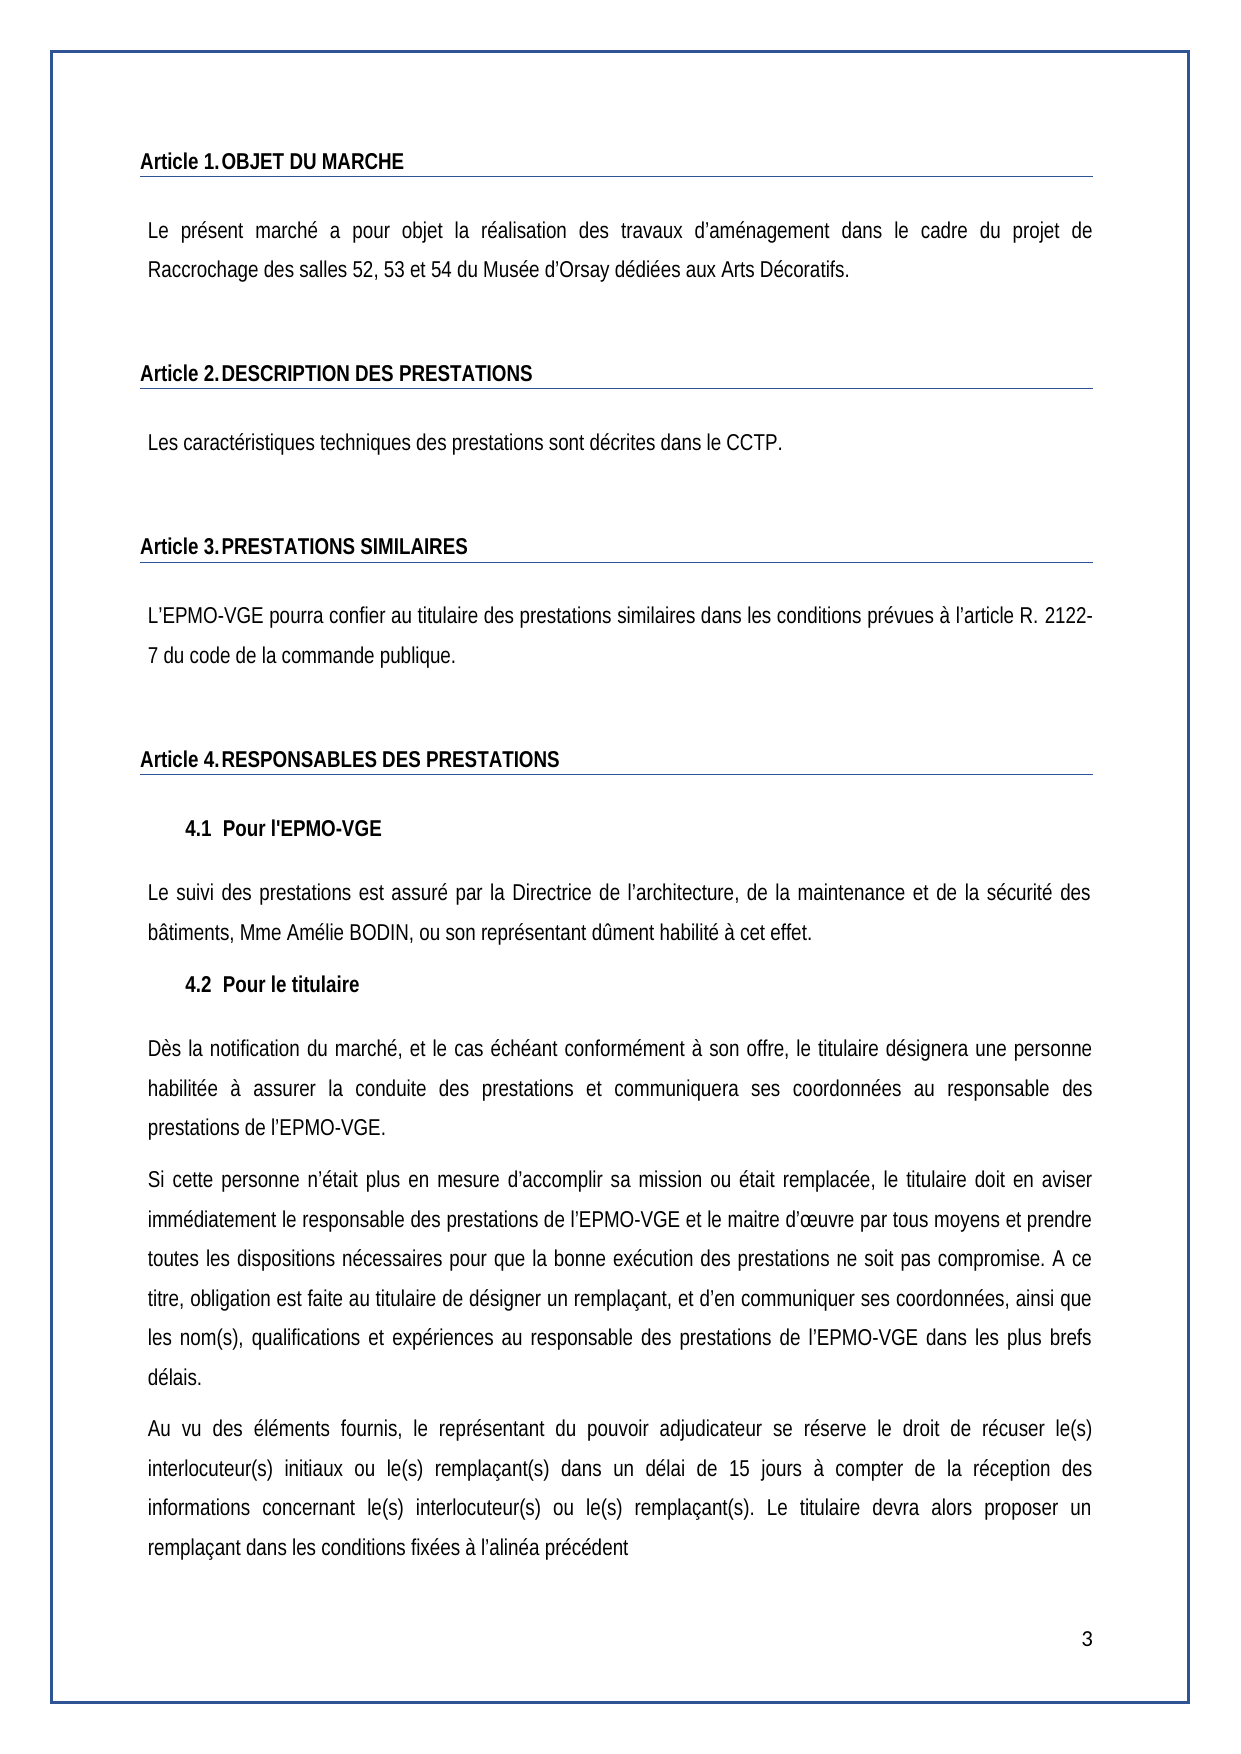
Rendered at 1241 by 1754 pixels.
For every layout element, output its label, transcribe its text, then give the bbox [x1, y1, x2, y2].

text Le présent marché a pour objet la réalisation des travaux d’aménagement dans le cadre du projet de Raccrochage des salles 52, 53 et 54 du Musée d’Orsay dédiées aux Arts Décoratifs. [148, 217, 1093, 282]
list Pour le titulaire [185, 971, 1093, 997]
text Si cette personne n’était plus en mesure d’accomplir sa mission ou était remplacée, le titulaire doit en aviser immédiatement le responsable des prestations de l’EPMO-VGE et le maitre d’œuvre par tous moyens et prendre toutes les dispositions nécessaires pour que la bonne exécution des prestations ne soit pas compromise. A ce titre, obligation est faite au titulaire de désigner un remplaçant, et d’en communiquer ses coordonnées, ainsi que les nom(s), qualifications et expériences au responsable des prestations de l’EPMO-VGE dans les plus brefs délais. [148, 1166, 1093, 1390]
list DESCRIPTION DES PRESTATIONS [140, 360, 1093, 388]
list Pour l'EPMO-VGE [185, 815, 1093, 841]
text Dès la notification du marché, et le cas échéant conformément à son offre, le titulaire désignera une personne habilitée à assurer la conduite des prestations et communiquera ses coordonnées au responsable des prestations de l’EPMO-VGE. [148, 1035, 1093, 1140]
text Le suivi des prestations est assuré par la Directrice de l’architecture, de la maintenance et de la sécurité des bâtiments, Mme Amélie BODIN, ou son représentant dûment habilité à cet effet. [148, 879, 1093, 945]
text Les caractéristiques techniques des prestations sont décrites dans le CCTP. [148, 429, 1093, 456]
text L’EPMO-VGE pourra confier au titulaire des prestations similaires dans les conditions prévues à l’article R. 2122-7 du code de la commande publique. [148, 602, 1093, 668]
list OBJET DU MARCHE [140, 148, 1093, 176]
text Au vu des éléments fournis, le représentant du pouvoir adjudicateur se réserve le droit de récuser le(s) interlocuteur(s) initiaux ou le(s) remplaçant(s) dans un délai de 15 jours à compter de la réception des informations concernant le(s) interlocuteur(s) ou le(s) remplaçant(s). Le titulaire devra alors proposer un remplaçant dans les conditions fixées à l’alinéa précédent [148, 1415, 1093, 1560]
list PRESTATIONS SIMILAIRES [140, 533, 1093, 562]
list RESPONSABLES DES PRESTATIONS [140, 746, 1093, 774]
